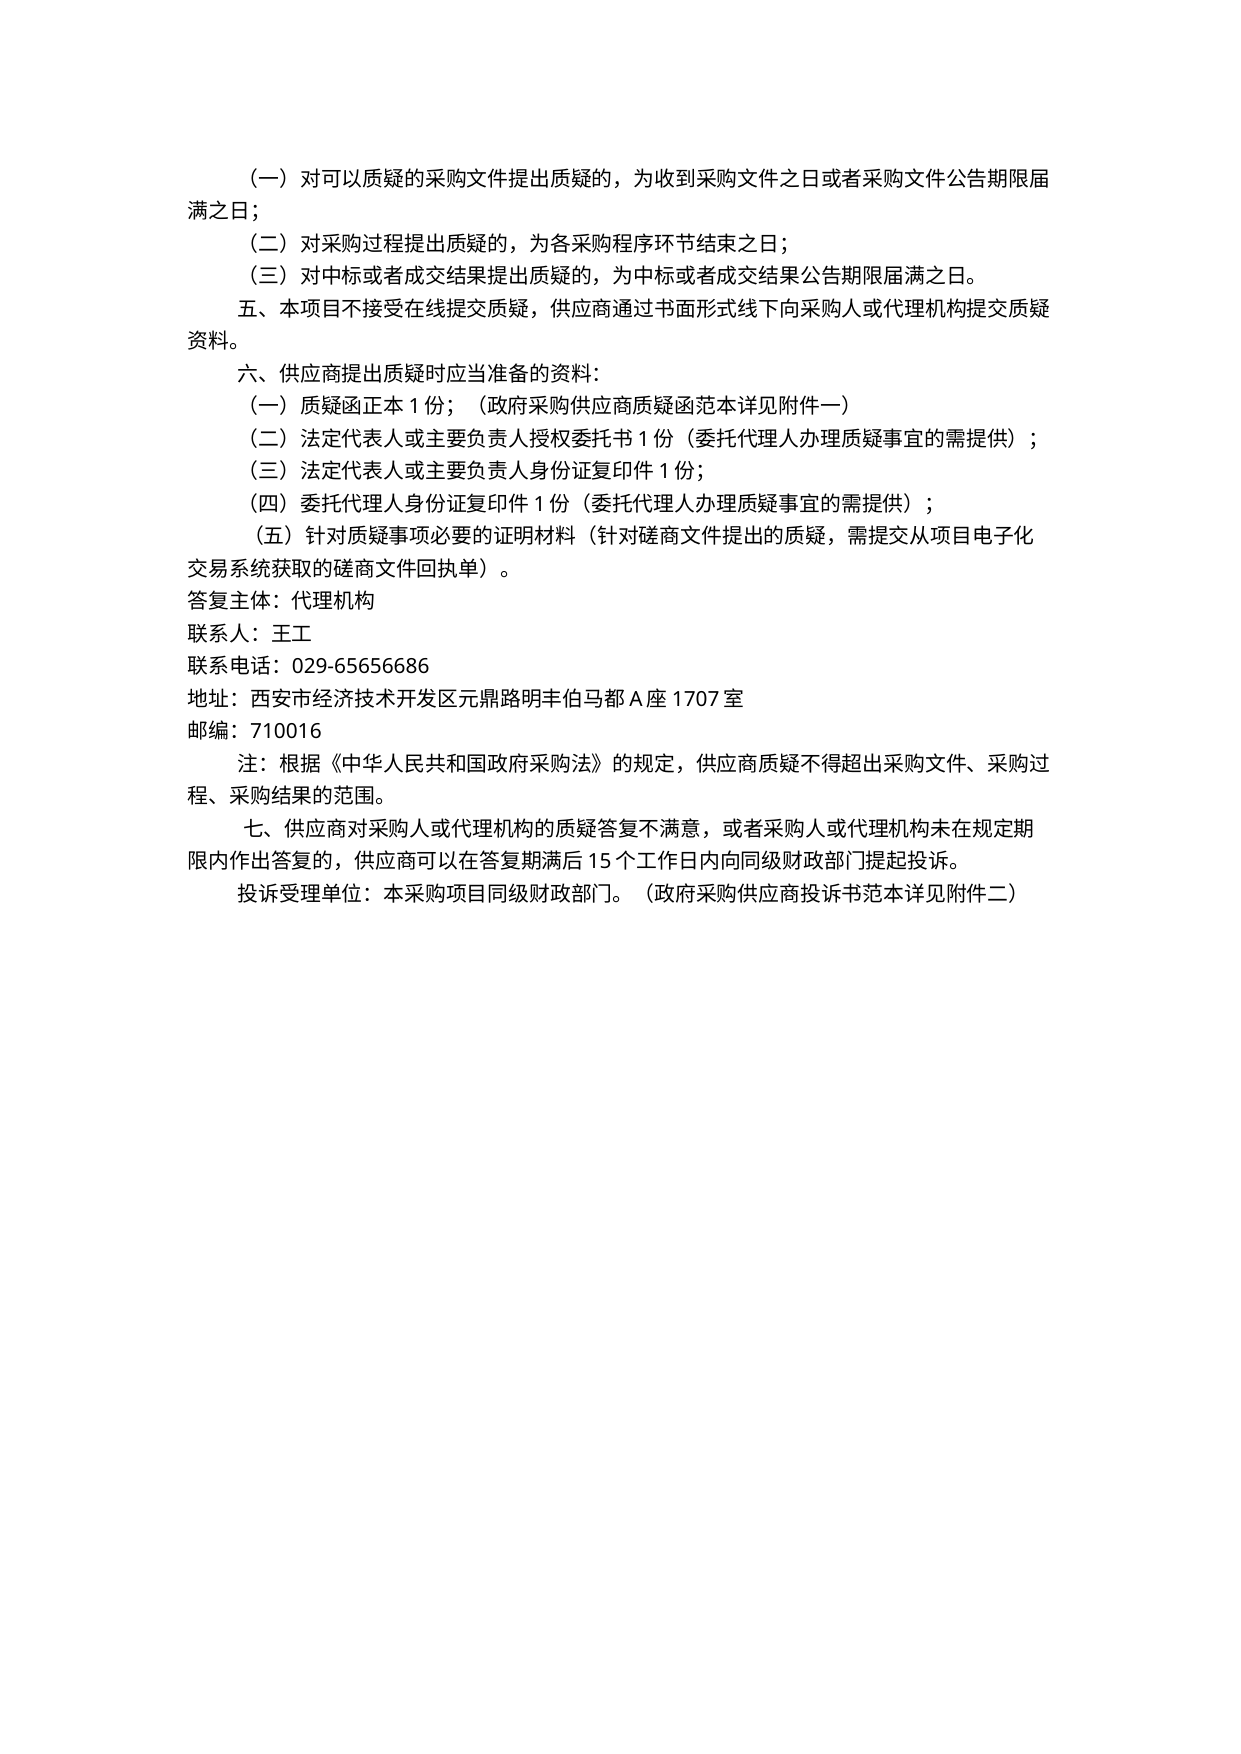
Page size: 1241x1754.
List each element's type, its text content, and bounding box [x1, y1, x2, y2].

text （一）对可以质疑的采购文件提出质疑的，为收到采购文件之日或者采购文件公告期限届满之日； [187, 162, 1053, 227]
text （一）质疑函正本1份；（政府采购供应商质疑函范本详见附件一） [187, 389, 1053, 422]
text 联系电话：029-65656686 [187, 649, 1053, 682]
text 邮编：710016 [187, 714, 1053, 747]
text （二）对采购过程提出质疑的，为各采购程序环节结束之日； [187, 227, 1053, 259]
text 五、本项目不接受在线提交质疑，供应商通过书面形式线下向采购人或代理机构提交质疑资料。 [187, 292, 1053, 357]
text （五）针对质疑事项必要的证明材料（针对磋商文件提出的质疑，需提交从项目电子化交易系统获取的磋商文件回执单）。 [187, 519, 1053, 584]
text 注：根据《中华人民共和国政府采购法》的规定，供应商质疑不得超出采购文件、采购过程、采购结果的范围。 [187, 747, 1053, 812]
text 联系人：王工 [187, 617, 1053, 649]
text （三）法定代表人或主要负责人身份证复印件1份； [187, 454, 1053, 487]
text （二）法定代表人或主要负责人授权委托书1份（委托代理人办理质疑事宜的需提供）； [187, 422, 1053, 454]
text 答复主体：代理机构 [187, 584, 1053, 617]
text 六、供应商提出质疑时应当准备的资料： [187, 357, 1053, 389]
text 七、供应商对采购人或代理机构的质疑答复不满意，或者采购人或代理机构未在规定期限内作出答复的，供应商可以在答复期满后15个工作日内向同级财政部门提起投诉。 [187, 812, 1053, 877]
text （四）委托代理人身份证复印件1份（委托代理人办理质疑事宜的需提供）； [187, 487, 1053, 519]
text （三）对中标或者成交结果提出质疑的，为中标或者成交结果公告期限届满之日。 [187, 259, 1053, 292]
text 投诉受理单位：本采购项目同级财政部门。（政府采购供应商投诉书范本详见附件二） [187, 877, 1053, 909]
text 地址：西安市经济技术开发区元鼎路明丰伯马都A座1707室 [187, 682, 1053, 714]
